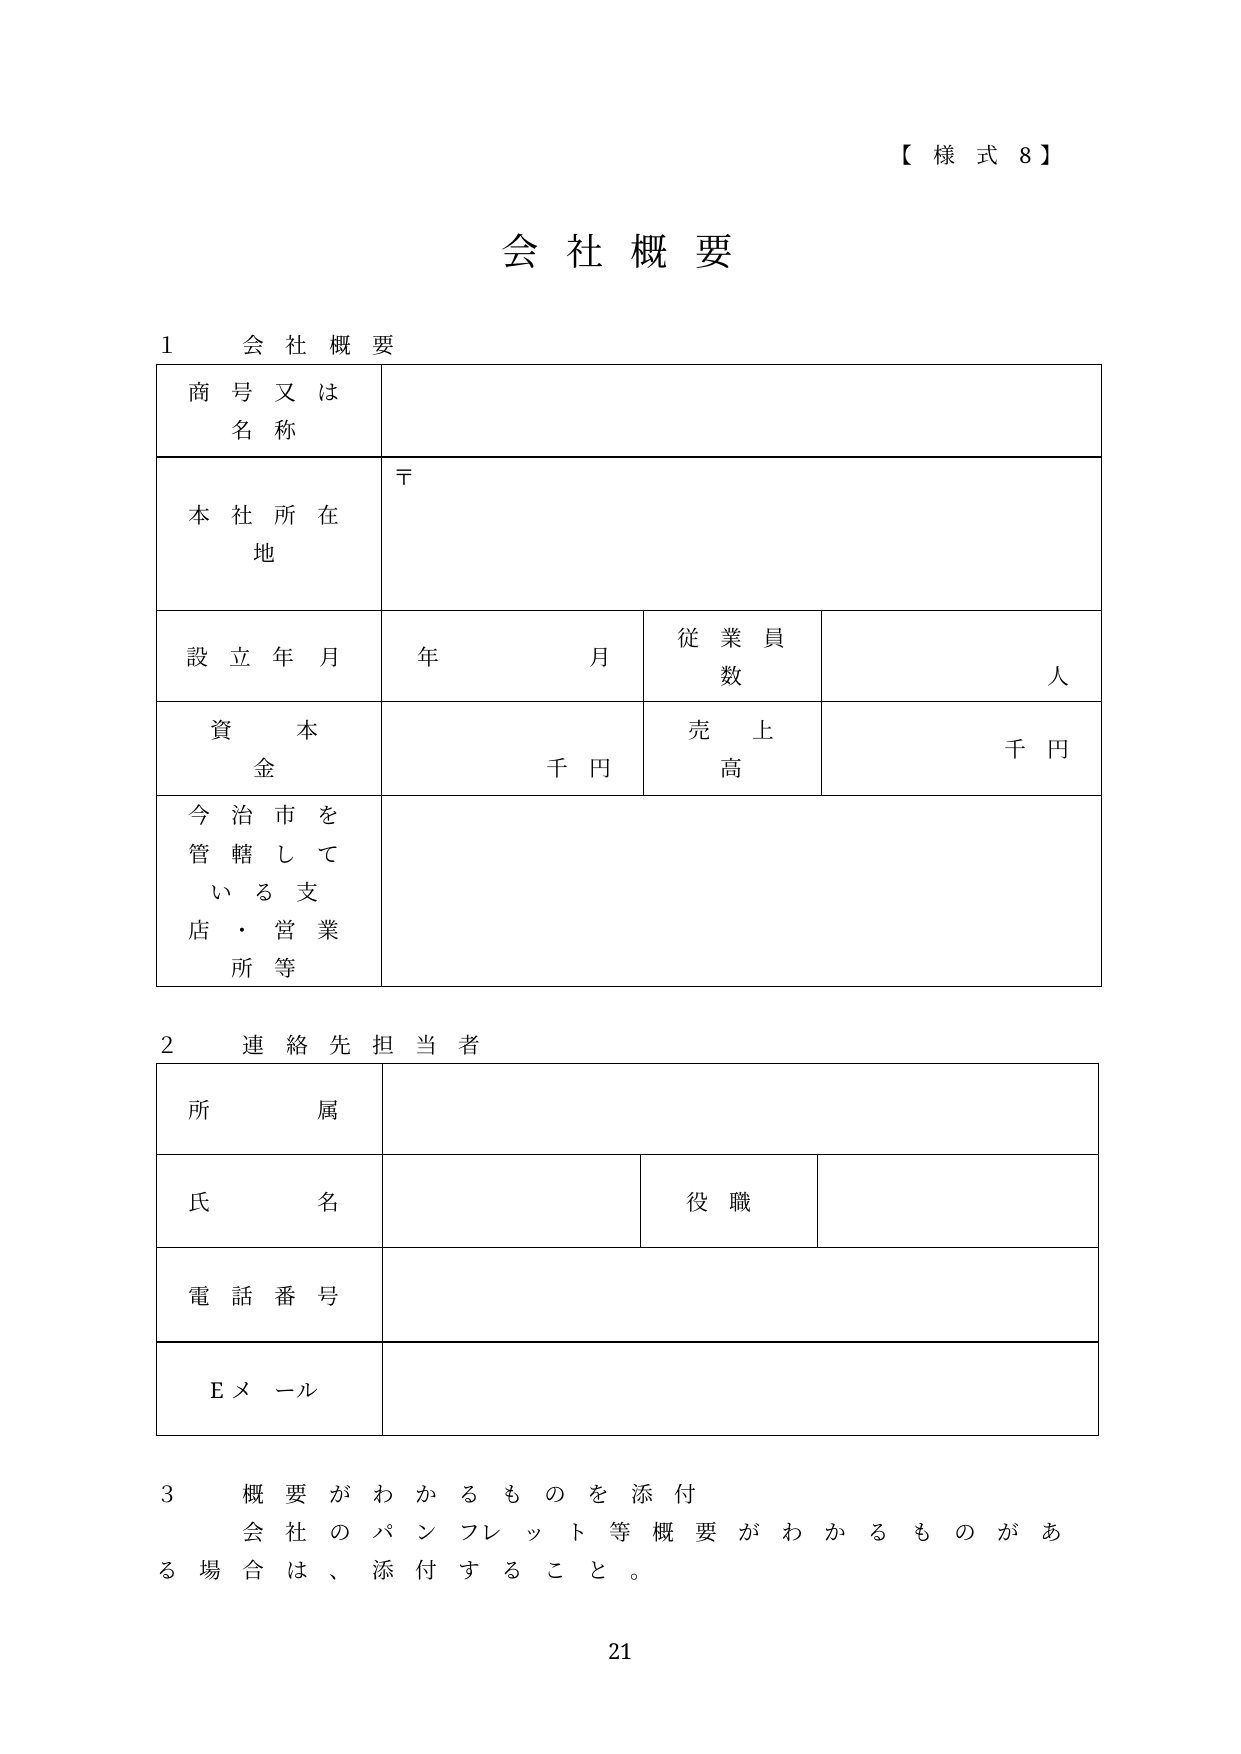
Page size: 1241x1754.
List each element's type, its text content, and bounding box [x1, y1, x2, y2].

text １ 会社概要 [156, 326, 1084, 363]
table_cell Eメール [157, 1343, 382, 1435]
table_header 商号又は名称 [157, 365, 381, 456]
table_header [382, 365, 1101, 456]
table_cell 資 本 金 [157, 702, 381, 794]
table_cell 本社所在地 [157, 458, 381, 609]
table_cell 従業員数 [644, 611, 821, 701]
table_cell [818, 1155, 1098, 1247]
table_cell 売 上 高 [644, 702, 821, 794]
table_cell 役職 [641, 1155, 817, 1247]
table_cell [383, 1343, 1098, 1435]
table_cell 電話番号 [157, 1248, 382, 1341]
text 会 社 概 要 [156, 211, 1084, 287]
table_cell [383, 1248, 1098, 1341]
table_cell 〒 [382, 458, 1101, 609]
table_cell 千円 [822, 702, 1101, 794]
table_cell 今治市を管轄して いる支店・営業所等 [157, 796, 381, 986]
table_header [383, 1064, 1098, 1154]
table_cell 設立年月 [157, 611, 381, 701]
table_cell 人 [822, 611, 1101, 701]
text 会社のパンフレット等概要がわかるものがある場合は、添付すること。 [156, 1512, 1084, 1588]
table_cell [383, 1155, 640, 1247]
text ２ 連絡先担当者 [156, 1025, 1084, 1063]
table_cell 千円 [382, 702, 643, 794]
text 【様式8】 [156, 135, 1084, 173]
table_header 所 属 [157, 1064, 382, 1154]
text ３ 概要がわかるものを添付 [156, 1474, 1084, 1512]
table_cell 氏 名 [157, 1155, 382, 1247]
table_cell [382, 796, 1101, 986]
table_cell 年 月 [382, 611, 643, 701]
